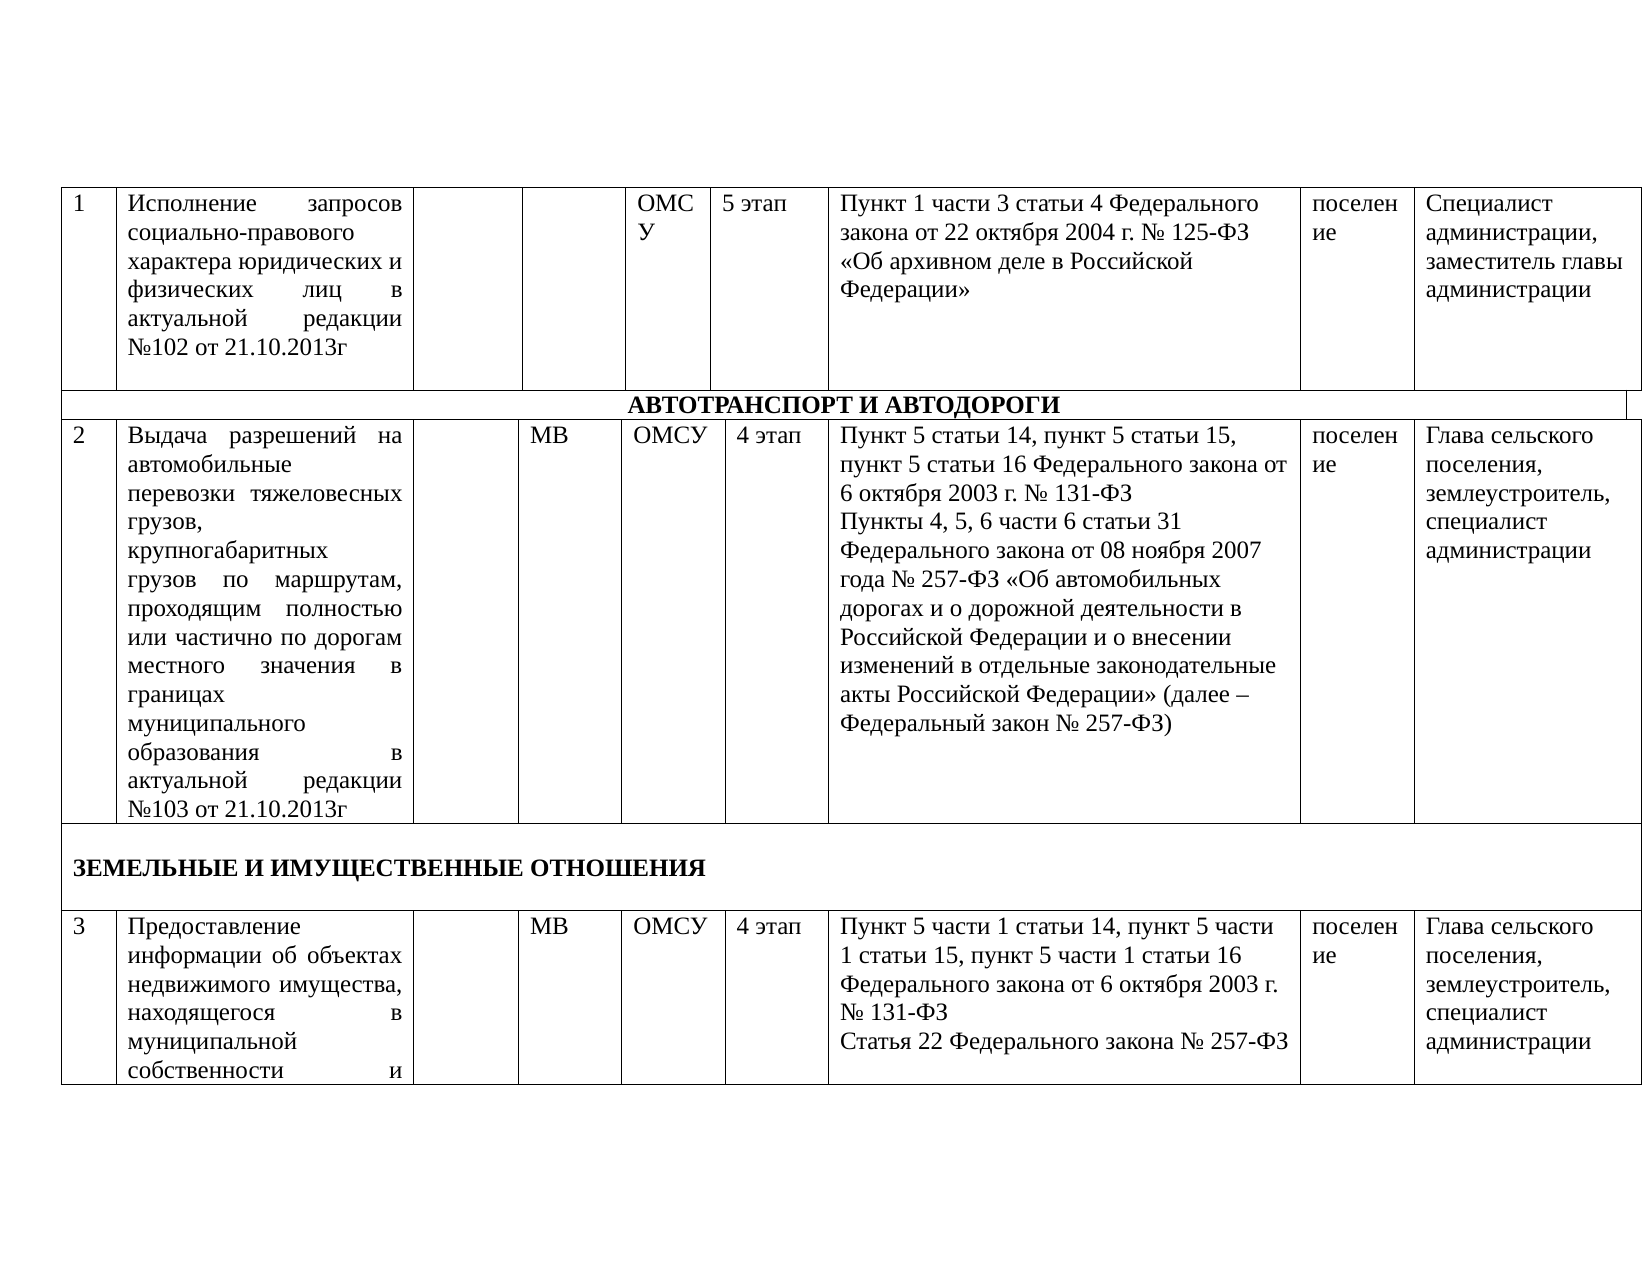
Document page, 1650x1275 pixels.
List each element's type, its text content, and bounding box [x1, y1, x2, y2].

table_cell Специалист администрации, заместитель главы администрации [1415, 188, 1641, 389]
table_cell 4 этап [726, 420, 828, 823]
table_cell Исполнение запросов социально-правового характера юридических и физических лиц в актуальной редакции №102 от 21.10.2013г [117, 188, 413, 389]
table_cell поселение [1301, 911, 1414, 1084]
table_cell поселение [1301, 188, 1414, 389]
table_cell [414, 188, 522, 389]
table_cell [414, 420, 518, 823]
table_cell 2 [62, 420, 116, 823]
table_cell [1415, 911, 1641, 1084]
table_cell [117, 911, 413, 1084]
table_cell 1 [62, 188, 116, 389]
table_cell ОМСУ [622, 420, 725, 823]
table_cell ОМСУ [622, 911, 725, 1084]
table_cell [523, 188, 625, 389]
table_cell Глава сельского поселения, землеустроитель, специалист администрации [1415, 420, 1641, 823]
table_cell 3 [62, 911, 116, 1084]
table_cell [414, 911, 518, 1084]
table_cell ОМСУ [626, 188, 710, 389]
table_cell АВТОТРАНСПОРТ И АВТОДОРОГИ [62, 391, 1626, 419]
table_cell 5 этап [711, 188, 828, 389]
table_cell поселение [1301, 420, 1414, 823]
table_cell Выдача разрешений на автомобильные перевозки тяжеловесных грузов, крупногабаритных грузов по маршрутам, проходящим полностью или частично по дорогам местного значения в границах муниципального образования в актуальной редакции №103 от 21.10.2013г [117, 420, 413, 823]
table_cell Пункт 1 части 3 статьи 4 Федерального закона от 22 октября 2004 г. № 125-ФЗ «Об архивном деле в Российской Федерации» [829, 188, 1300, 389]
table_cell 4 этап [726, 911, 828, 1084]
table_cell ЗЕМЕЛЬНЫЕ И ИМУЩЕСТВЕННЫЕ ОТНОШЕНИЯ [62, 824, 1641, 910]
table_cell Пункт 5 статьи 14, пункт 5 статьи 15, пункт 5 статьи 16 Федерального закона от 6 октября 2003 г. № 131-ФЗ Пункты 4, 5, 6 части 6 статьи 31 Федерального закона от 08 ноября 2007 года № 257-ФЗ «Об автомобильных дорогах и о дорожной деятельности в Российской Федерации и о внесении изменений в отдельные законодательные акты Российской Федерации» (далее – Федеральный закон № 257-ФЗ) [829, 420, 1300, 823]
table_cell МВ [519, 911, 621, 1084]
table_cell МВ [519, 420, 621, 823]
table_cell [829, 911, 1300, 1084]
